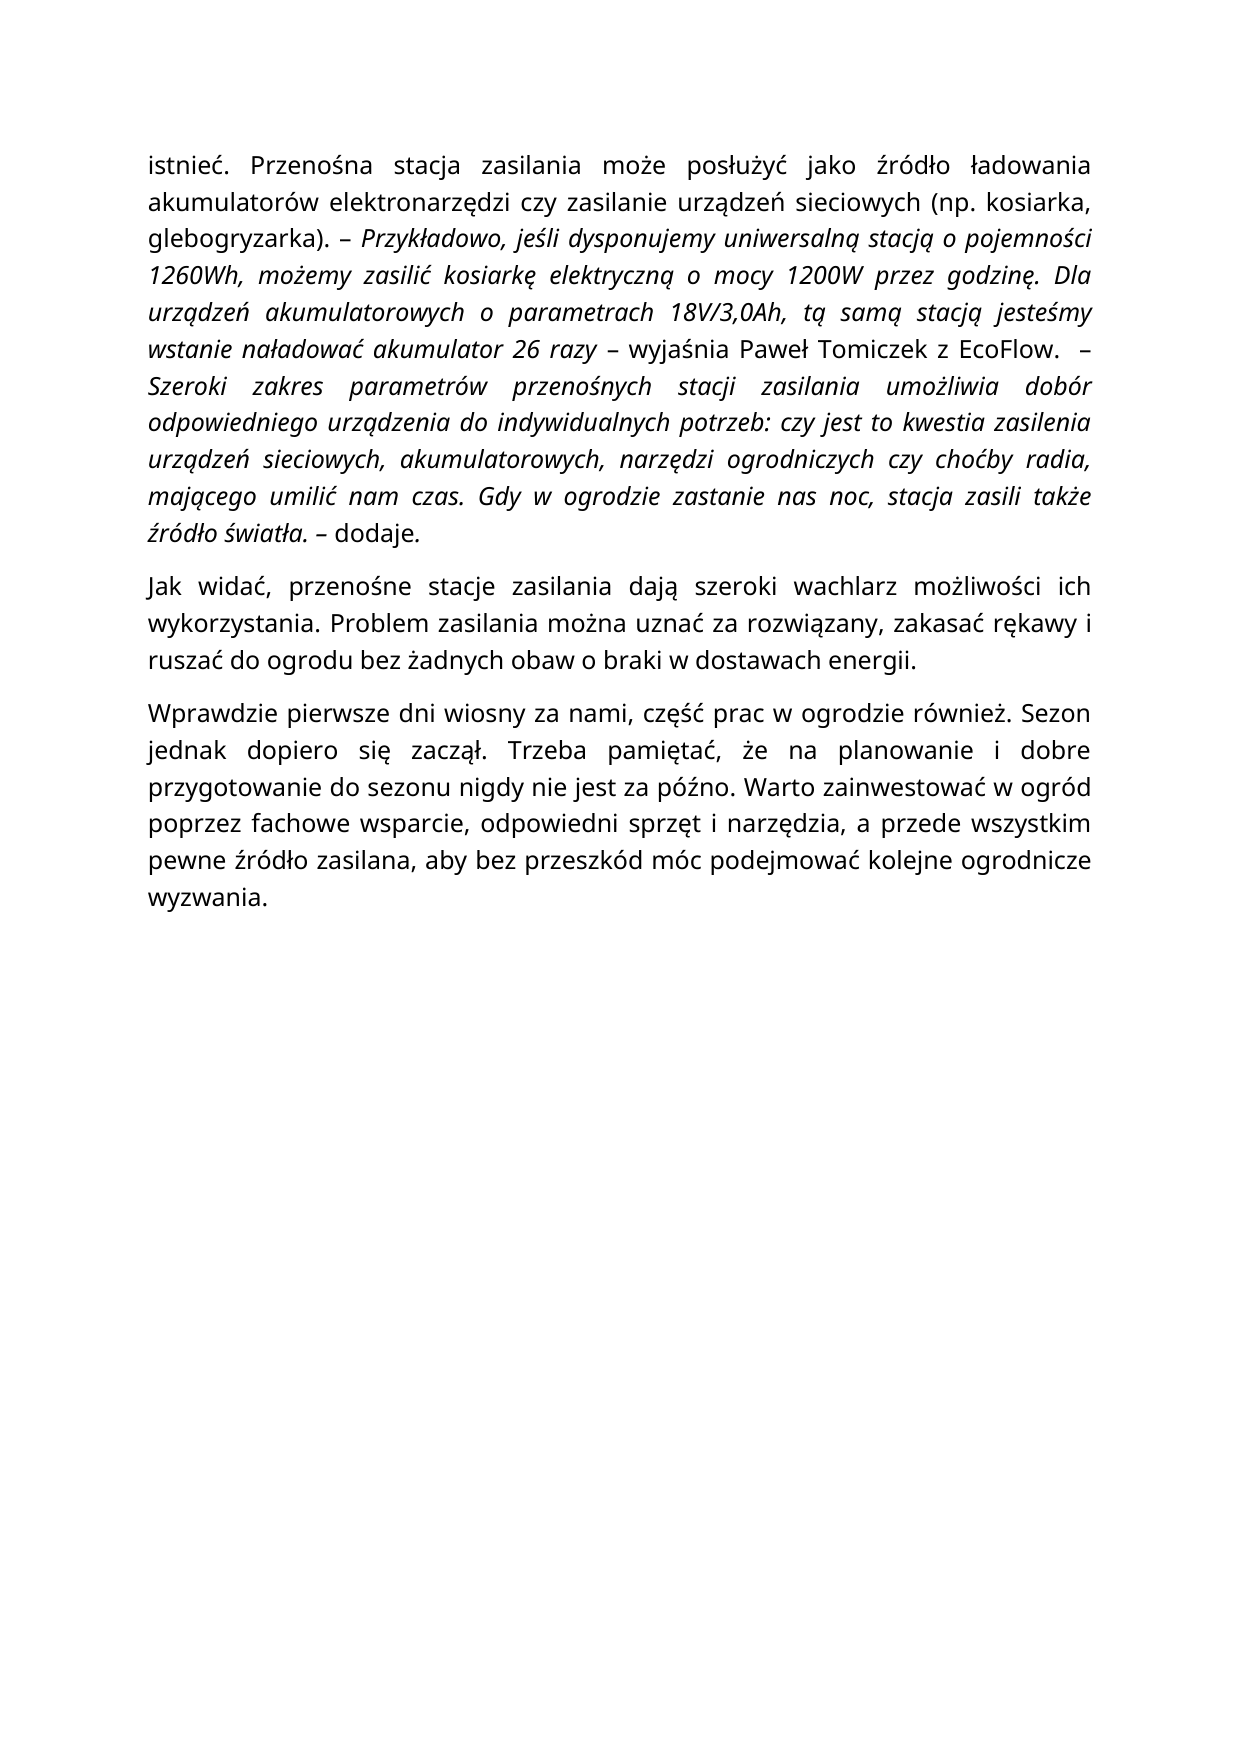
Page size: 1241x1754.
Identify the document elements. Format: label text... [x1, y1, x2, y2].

text Jak widać, przenośne stacje zasilania dają szeroki wachlarz możliwości ich wykorzystania. Problem zasilania można uznać za rozwiązany, zakasać rękawy i ruszać do ogrodu bez żadnych obaw o braki w dostawach energii. [148, 569, 1093, 676]
text Wprawdzie pierwsze dni wiosny za nami, część prac w ogrodzie również. Sezon jednak dopiero się zaczął. Trzeba pamiętać, że na planowanie i dobre przygotowanie do sezonu nigdy nie jest za późno. Warto zainwestować w ogród poprzez fachowe wsparcie, odpowiedni sprzęt i narzędzia, a przede wszystkim pewne źródło zasilana, aby bez przeszkód móc podejmować kolejne ogrodnicze wyzwania. [148, 696, 1093, 914]
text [148, 148, 1093, 549]
